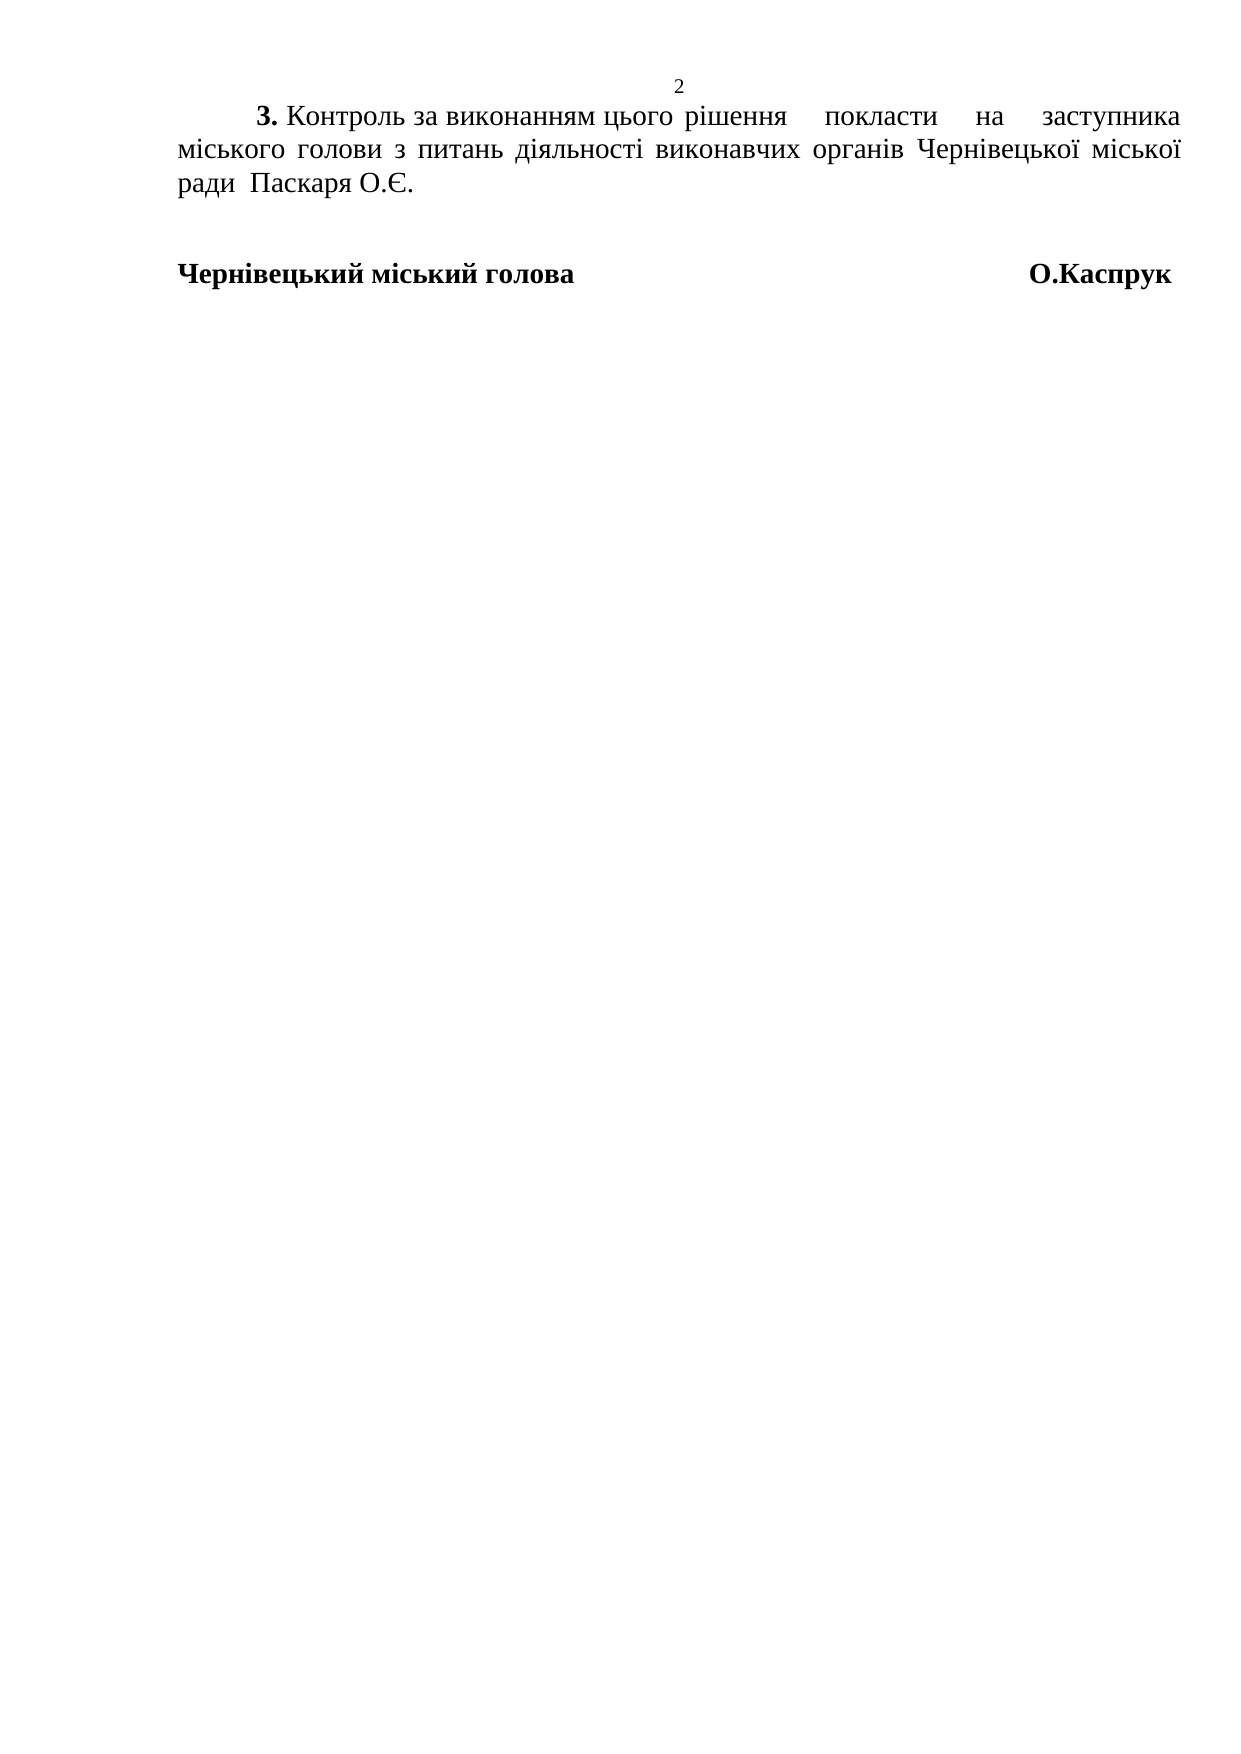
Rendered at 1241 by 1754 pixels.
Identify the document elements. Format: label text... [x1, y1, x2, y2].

subtitle Чернівецький міський голова О.Каспрук [177, 256, 1181, 289]
text 3. Контроль за виконанням цього рішення покласти на заступника міського голови з питань діяльності виконавчих органів Чернівецької міської ради Паскаря О.Є. [177, 98, 1181, 198]
